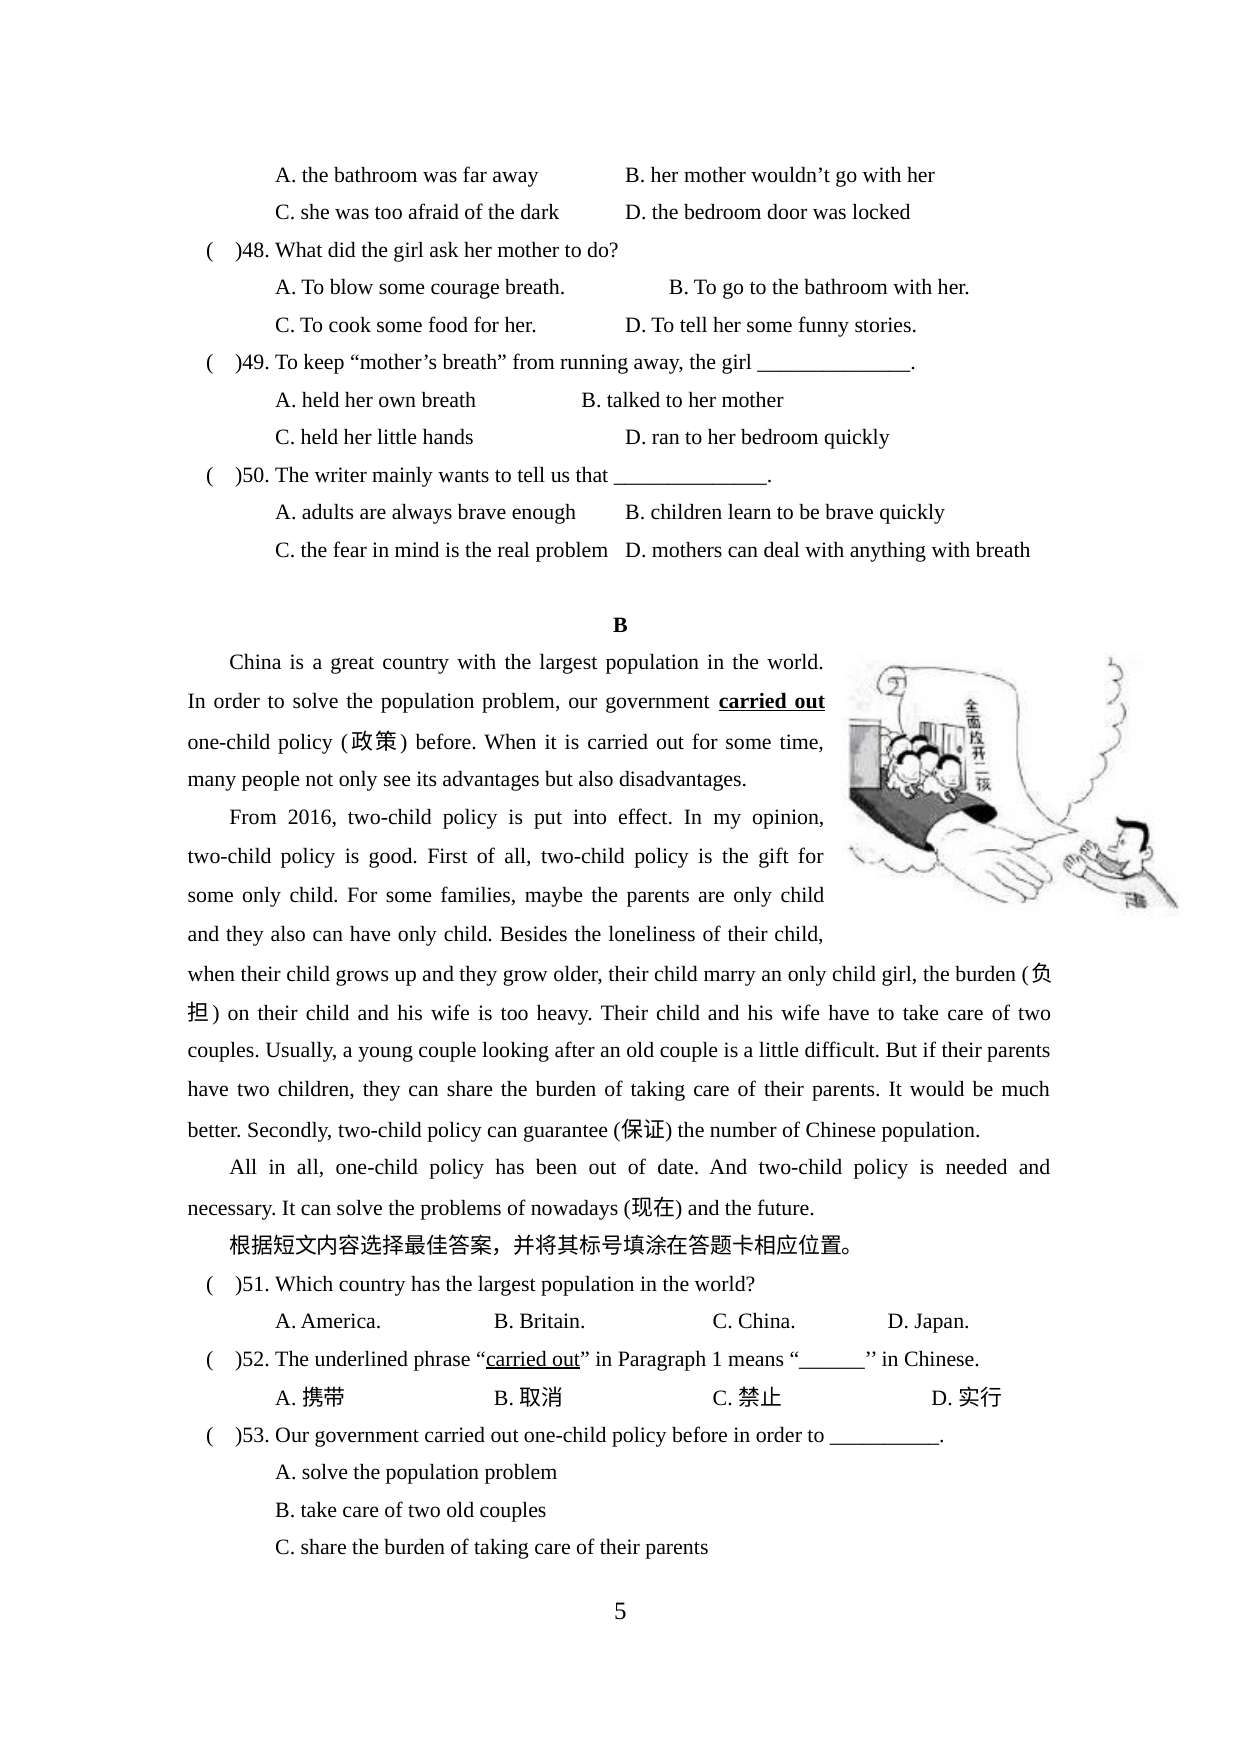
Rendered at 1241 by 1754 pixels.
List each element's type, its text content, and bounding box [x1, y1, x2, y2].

list Which country has the largest population in the world? [275, 1267, 1053, 1299]
list What did the girl ask her mother to do? [275, 233, 1053, 266]
text A. held her own breath B. talked to her mother [231, 383, 1053, 416]
text B. take care of two old couples [231, 1493, 1053, 1526]
text China is a great country with the largest population in the world. In order to solve the population problem, our government carried out one-child policy (政策) before. When it is carried out for some time, many people not only see its advantages but also disadvantages. [187, 646, 1053, 795]
text 根据短文内容选择最佳答案，并将其标号填涂在答题卡相应位置。 [187, 1228, 1053, 1261]
list Our government carried out one-child policy before in order to __________. [275, 1418, 1053, 1451]
text A. 携带 B. 取消 C. 禁止 D. 实行 [231, 1379, 1053, 1412]
text A. the bathroom was far away B. her mother wouldn’t go with her [231, 158, 1053, 191]
list The underlined phrase “carried out” in Paragraph 1 means “______’’ in Chinese. [275, 1342, 1053, 1374]
text C. she was too afraid of the dark D. the bedroom door was locked [231, 196, 1053, 228]
list The writer mainly wants to tell us that ______________. [275, 458, 1053, 491]
list To keep “mother’s breath” from running away, the girl ______________. [275, 346, 1053, 378]
text A. solve the population problem [231, 1456, 1053, 1488]
text All in all, one-child policy has been out of date. And two-child policy is needed and necessary. It can solve the problems of nowadays (现在) and the future. [187, 1150, 1053, 1222]
text A. America. B. Britain. C. China. D. Japan. [231, 1304, 1053, 1337]
text C. the fear in mind is the real problem D. mothers can deal with anything with breath [231, 533, 1053, 566]
text B [187, 608, 1053, 641]
text C. To cook some food for her. D. To tell her some funny stories. [269, 308, 1053, 341]
text From 2016, two-child policy is put into effect. In my opinion, two-child policy is good. First of all, two-child policy is the gift for some only child. For some families, maybe the parents are only child and they also can have only child. Besides the loneliness of their child, when their child grows up and they grow older, their child marry an only child girl, the burden (负担) on their child and his wife is too heavy. Their child and his wife have to take care of two couples. Usually, a young couple looking after an old couple is a little difficult. But if their parents have two children, they can share the burden of taking care of their parents. It would be much better. Secondly, two-child policy can guarantee (保证) the number of Chinese population. [187, 800, 1053, 1144]
text C. share the burden of taking care of their parents [231, 1531, 1053, 1563]
text A. adults are always brave enough B. children learn to be brave quickly [231, 496, 1053, 528]
text A. To blow some courage breath. B. To go to the bathroom with her. [231, 271, 1053, 303]
text C. held her little hands D. ran to her bedroom quickly [231, 421, 1053, 453]
picture [841, 653, 1186, 925]
